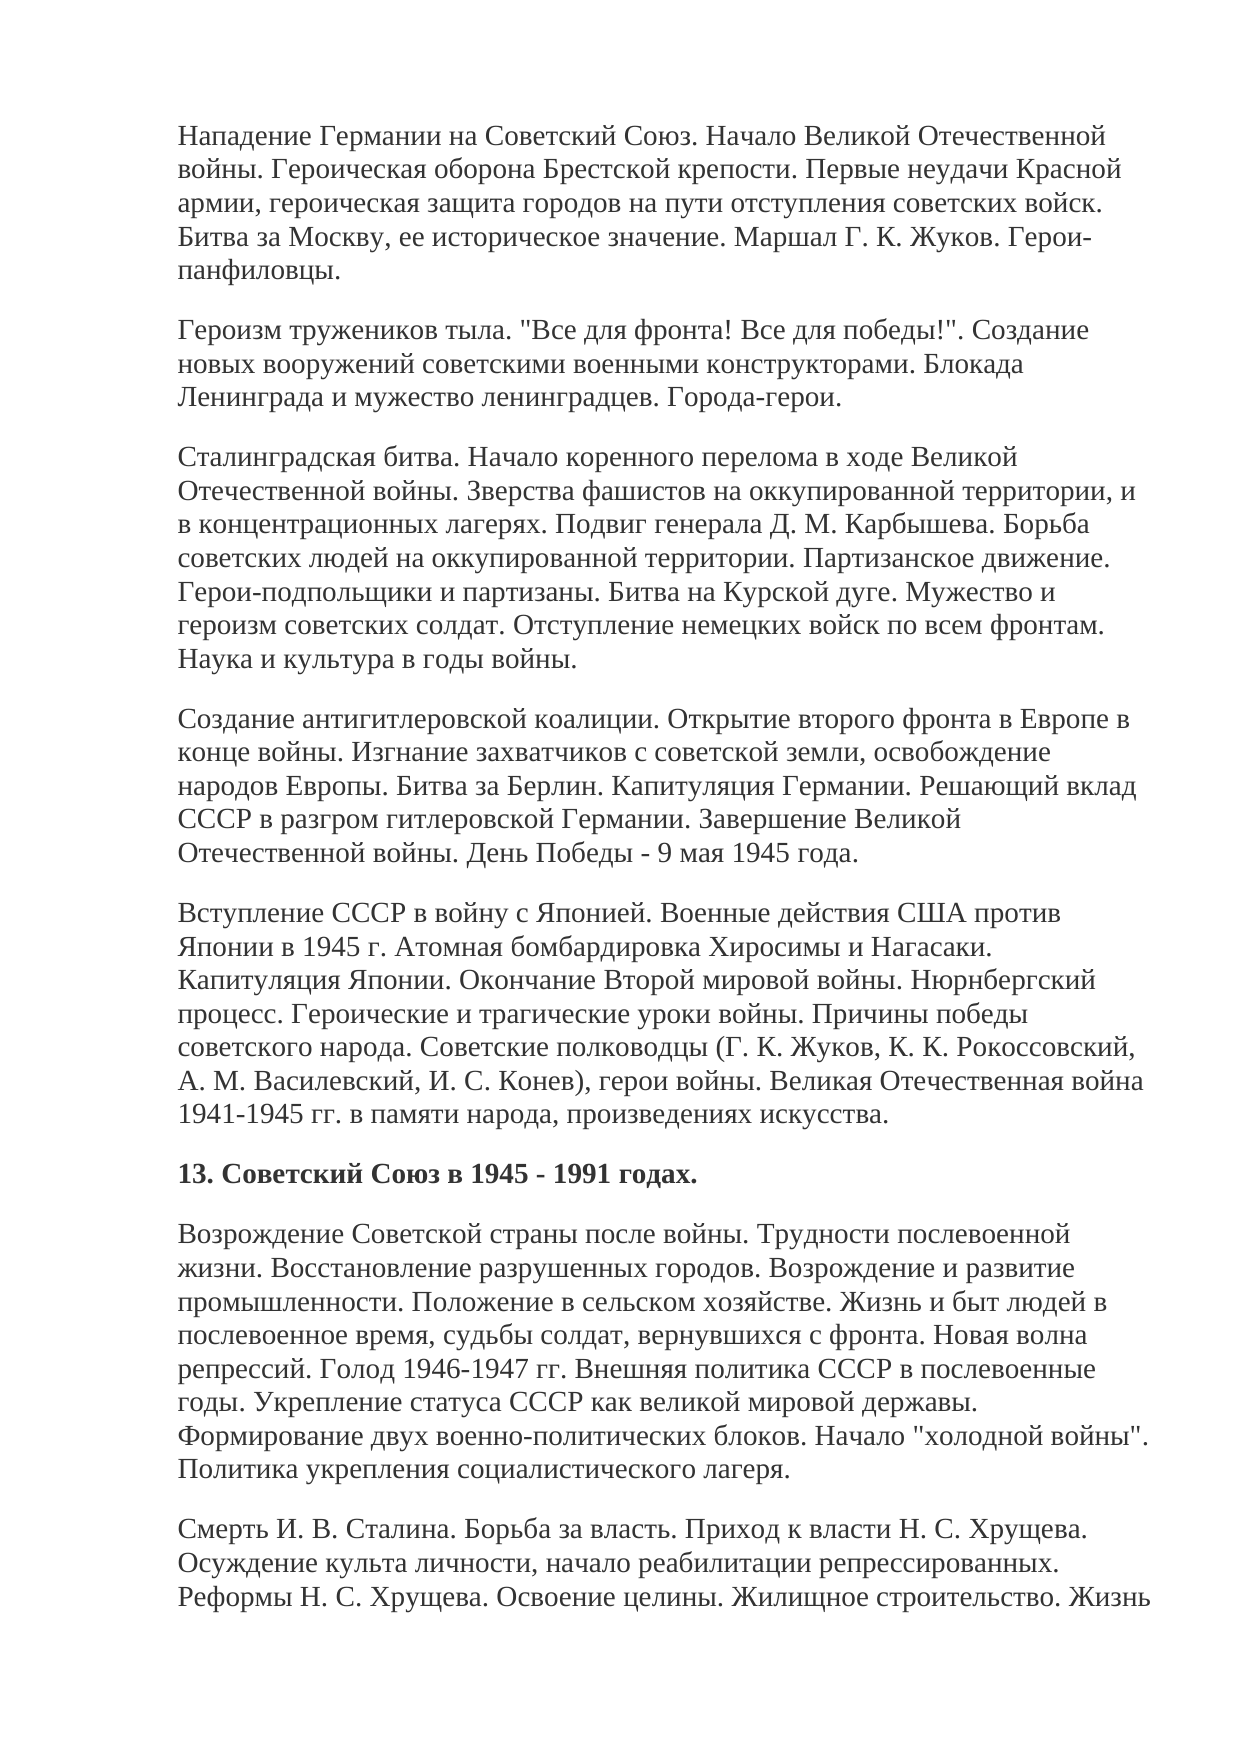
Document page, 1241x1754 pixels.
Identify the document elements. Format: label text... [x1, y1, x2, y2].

text Нападение Германии на Советский Союз. Начало Великой Отечественной войны. Героическая оборона Брестской крепости. Первые неудачи Красной армии, героическая защита городов на пути отступления советских войск. Битва за Москву, ее историческое значение. Маршал Г. К. Жуков. Герои-панфиловцы. [177, 118, 1152, 286]
text Возрождение Советской страны после войны. Трудности послевоенной жизни. Восстановление разрушенных городов. Возрождение и развитие промышленности. Положение в сельском хозяйстве. Жизнь и быт людей в послевоенное время, судьбы солдат, вернувшихся с фронта. Новая волна репрессий. Голод 1946-1947 гг. Внешняя политика СССР в послевоенные годы. Укрепление статуса СССР как великой мировой державы. Формирование двух военно-политических блоков. Начало "холодной войны". Политика укрепления социалистического лагеря. [177, 1217, 1152, 1485]
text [177, 1512, 1152, 1612]
text Сталинградская битва. Начало коренного перелома в ходе Великой Отечественной войны. Зверства фашистов на оккупированной территории, и в концентрационных лагерях. Подвиг генерала Д. М. Карбышева. Борьба советских людей на оккупированной территории. Партизанское движение. Герои-подпольщики и партизаны. Битва на Курской дуге. Мужество и героизм советских солдат. Отступление немецких войск по всем фронтам. Наука и культура в годы войны. [177, 439, 1152, 674]
text 13. Советский Союз в 1945 - 1991 годах. [177, 1157, 1152, 1190]
text Создание антигитлеровской коалиции. Открытие второго фронта в Европе в конце войны. Изгнание захватчиков с советской земли, освобождение народов Европы. Битва за Берлин. Капитуляция Германии. Решающий вклад СССР в разгром гитлеровской Германии. Завершение Великой Отечественной войны. День Победы - 9 мая 1945 года. [177, 701, 1152, 869]
text Вступление СССР в войну с Японией. Военные действия США против Японии в 1945 г. Атомная бомбардировка Хиросимы и Нагасаки. Капитуляция Японии. Окончание Второй мировой войны. Нюрнбергский процесс. Героические и трагические уроки войны. Причины победы советского народа. Советские полководцы (Г. К. Жуков, К. К. Рокоссовский, А. М. Василевский, И. С. Конев), герои войны. Великая Отечественная война 1941-1945 гг. в памяти народа, произведениях искусства. [177, 895, 1152, 1130]
text Героизм тружеников тыла. "Все для фронта! Все для победы!". Создание новых вооружений советскими военными конструкторами. Блокада Ленинграда и мужество ленинградцев. Города-герои. [177, 312, 1152, 413]
